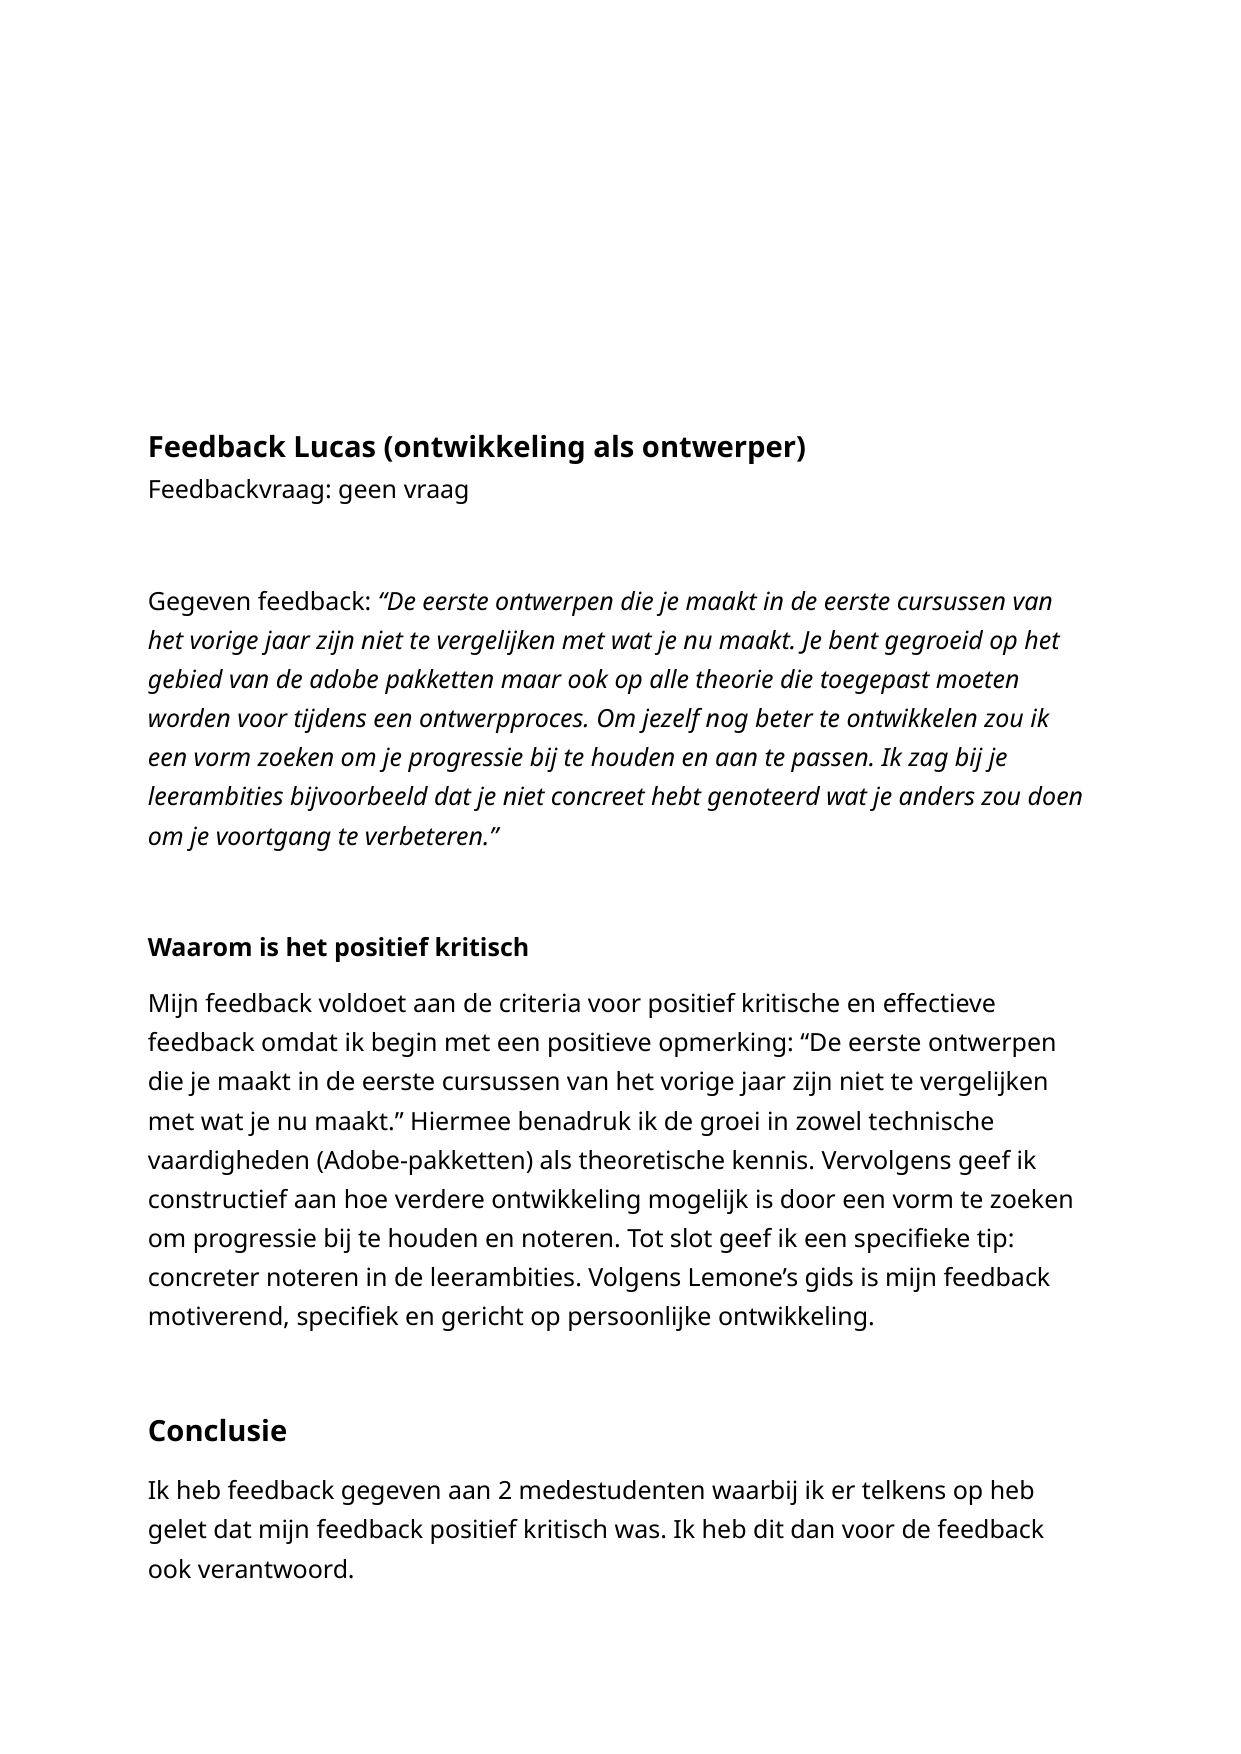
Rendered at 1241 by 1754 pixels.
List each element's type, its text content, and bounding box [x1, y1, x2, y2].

text Conclusie [148, 1411, 1093, 1450]
text Mijn feedback voldoet aan de criteria voor positief kritische en effectieve feedback omdat ik begin met een positieve opmerking: “De eerste ontwerpen die je maakt in de eerste cursussen van het vorige jaar zijn niet te vergelijken met wat je nu maakt.” Hiermee benadruk ik de groei in zowel technische vaardigheden (Adobe-pakketten) als theoretische kennis. Vervolgens geef ik constructief aan hoe verdere ontwikkeling mogelijk is door een vorm te zoeken om progressie bij te houden en noteren. Tot slot geef ik een specifieke tip: concreter noteren in de leerambities. Volgens Lemone’s gids is mijn feedback motiverend, specifiek en gericht op persoonlijke ontwikkeling. [148, 986, 1093, 1333]
text Waarom is het positief kritisch [148, 930, 1093, 964]
text Feedback Lucas (ontwikkeling als ontwerper) Feedbackvraag: geen vraag [148, 427, 1093, 506]
text Gegeven feedback: “De eerste ontwerpen die je maakt in de eerste cursussen van het vorige jaar zijn niet te vergelijken met wat je nu maakt. Je bent gegroeid op het gebied van de adobe pakketten maar ook op alle theorie die toegepast moeten worden voor tijdens een ontwerpproces. Om jezelf nog beter te ontwikkelen zou ik een vorm zoeken om je progressie bij te houden en aan te passen. Ik zag bij je leerambities bijvoorbeeld dat je niet concreet hebt genoteerd wat je anders zou doen om je voortgang te verbeteren.” [148, 583, 1093, 852]
text Ik heb feedback gegeven aan 2 medestudenten waarbij ik er telkens op heb gelet dat mijn feedback positief kritisch was. Ik heb dit dan voor de feedback ook verantwoord. [148, 1473, 1093, 1585]
